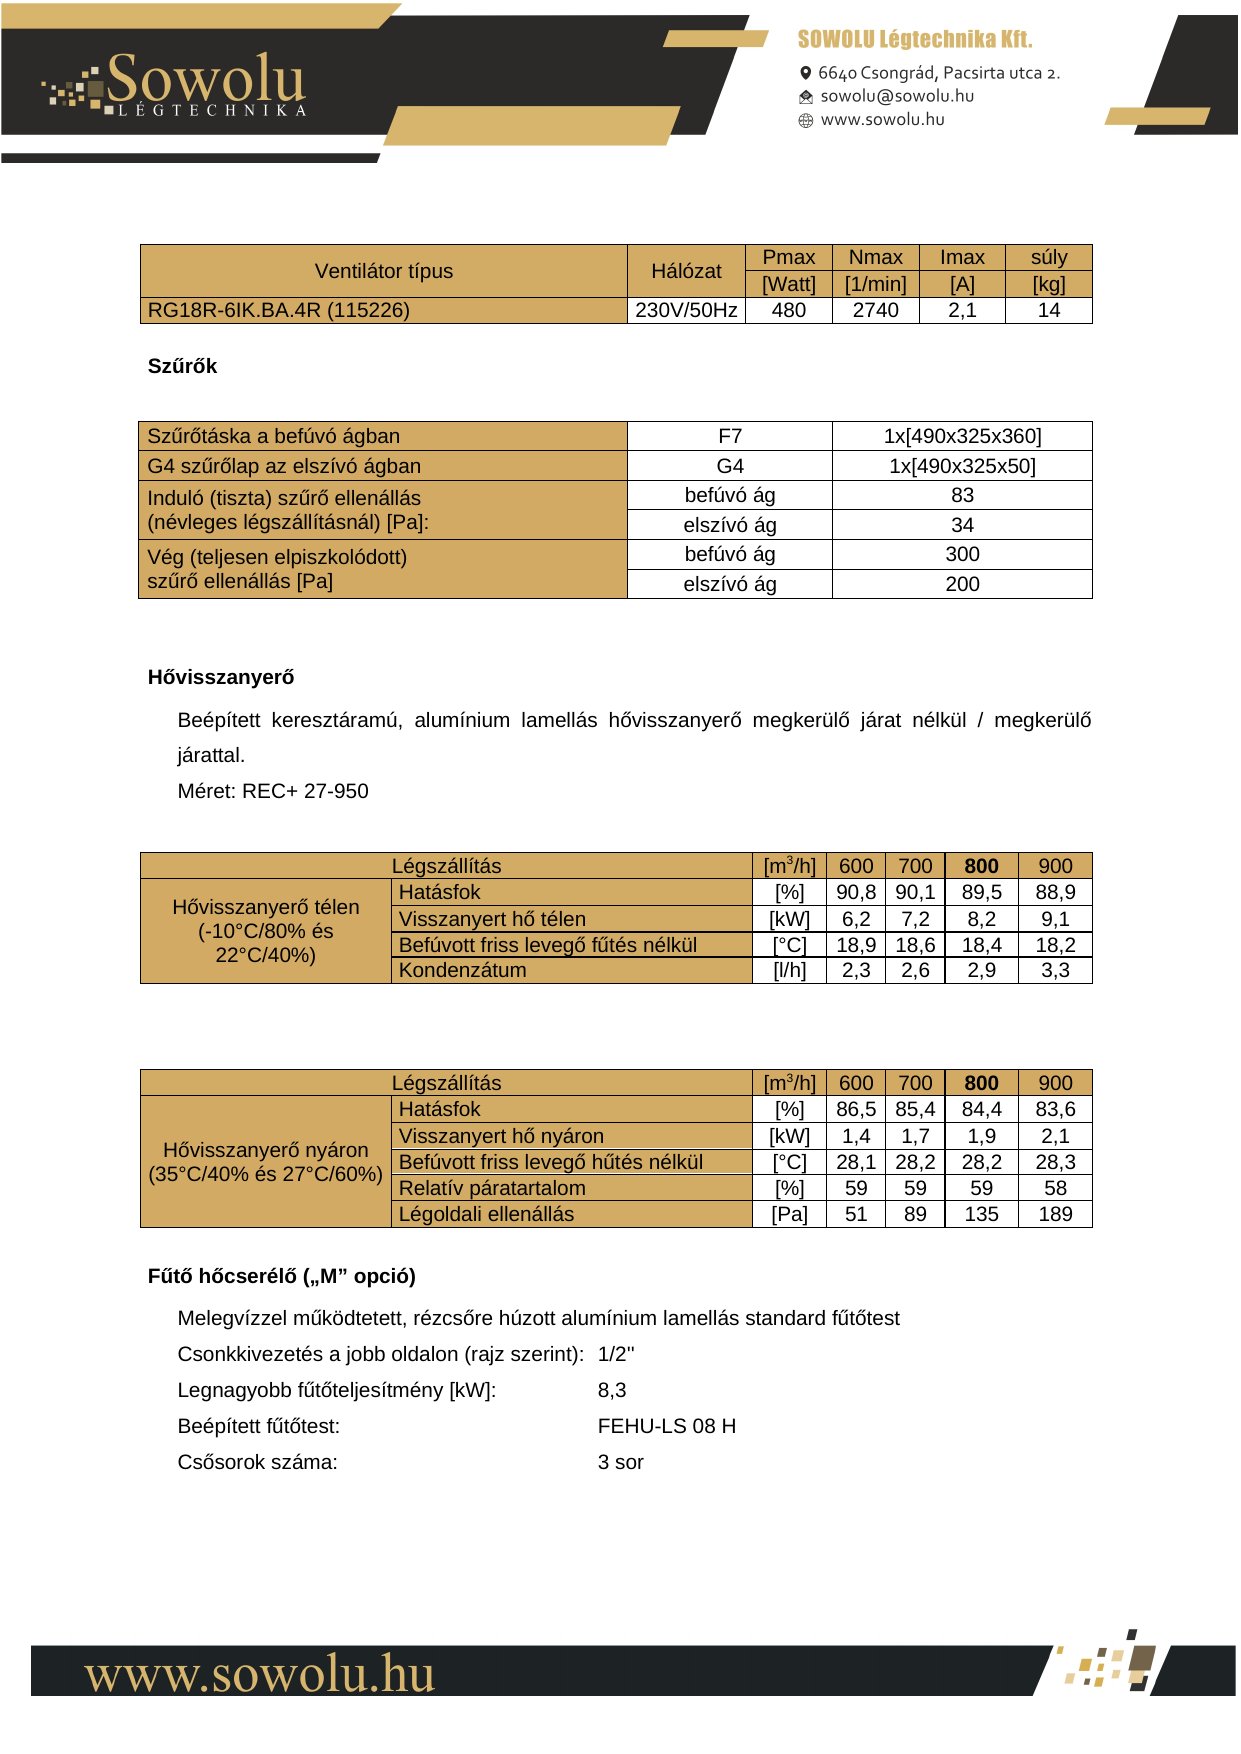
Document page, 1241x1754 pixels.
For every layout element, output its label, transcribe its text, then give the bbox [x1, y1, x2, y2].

table_cell [°C] [753, 1150, 826, 1173]
table_cell Relatív páratartalom [392, 1175, 752, 1200]
table_cell 6,2 [827, 906, 885, 931]
table_header Légszállítás [141, 1070, 752, 1095]
text Csonkkivezetés a jobb oldalon (rajz szerint): 1/2'' [177, 1342, 1093, 1366]
text Melegvízzel működtetett, rézcsőre húzott alumínium lamellás standard fűtőtest [177, 1306, 1093, 1330]
table_cell 1,9 [946, 1123, 1018, 1148]
table_header 700 [886, 853, 944, 878]
table_cell 18,9 [827, 933, 885, 956]
table_cell 2,6 [886, 958, 944, 983]
table_cell 89,5 [946, 879, 1018, 905]
table_cell [kg] [1006, 271, 1092, 297]
table_cell 2,1 [920, 298, 1005, 323]
table_cell 1,4 [827, 1123, 885, 1148]
table_cell 18,6 [886, 933, 944, 956]
table_cell [1/min] [833, 271, 919, 297]
text Legnagyobb fűtőteljesítmény [kW]: 8,3 [177, 1378, 1093, 1402]
table_cell 84,4 [946, 1096, 1018, 1122]
table_cell befúvó ág [628, 540, 832, 568]
text Fűtő hőcserélő („M” opció) [148, 1264, 1093, 1288]
table_cell 1,7 [886, 1123, 944, 1148]
table_cell 89 [886, 1201, 944, 1227]
table_cell Visszanyert hő nyáron [392, 1123, 752, 1148]
table_cell 58 [1019, 1175, 1092, 1200]
text Beépített keresztáramú, alumínium lamellás hővisszanyerő megkerülő járat nélkül / megkerülő járattal. [177, 707, 1093, 767]
table_header 1x[490x325x360] [833, 422, 1092, 450]
table_cell 300 [833, 540, 1092, 568]
table_cell 83 [833, 481, 1092, 509]
table_cell G4 [628, 451, 832, 480]
table_cell [%] [753, 879, 826, 905]
table_cell [Pa] [753, 1201, 826, 1227]
table_cell 83,6 [1019, 1096, 1092, 1122]
text Méret: REC+ 27-950 [177, 779, 1093, 803]
table_cell Hatásfok [392, 1096, 752, 1122]
table_cell [%] [753, 1096, 826, 1122]
table_cell 28,2 [946, 1150, 1018, 1173]
table_cell G4 szűrőlap az elszívó ágban [139, 451, 627, 480]
table_header [m3/h] [753, 1070, 826, 1095]
table_cell 18,4 [946, 933, 1018, 956]
table_cell 200 [833, 570, 1092, 598]
table_cell 59 [886, 1175, 944, 1200]
table_cell 9,1 [1019, 906, 1092, 931]
text Hővisszanyerő [148, 665, 1093, 689]
table_cell 88,9 [1019, 879, 1092, 905]
table_cell Vég (teljesen elpiszkolódott) szűrő ellenállás [Pa] [139, 540, 627, 598]
table_header Pmax [746, 245, 832, 270]
table_cell 1x[490x325x50] [833, 451, 1092, 480]
table_cell 59 [946, 1175, 1018, 1200]
table_header Imax [920, 245, 1005, 270]
table_header 800 [946, 1070, 1018, 1095]
table_cell 7,2 [886, 906, 944, 931]
table_header súly [1006, 245, 1092, 270]
table_header Nmax [833, 245, 919, 270]
table_header Légszállítás [141, 853, 752, 878]
table_header Szűrőtáska a befúvó ágban [139, 422, 627, 450]
table_cell Hővisszanyerő télen (-10°C/80% és 22°C/40%) [141, 879, 391, 983]
table_cell Befúvott friss levegő fűtés nélkül [392, 933, 752, 956]
table_header [m3/h] [753, 853, 826, 878]
table_header 600 [827, 853, 885, 878]
table_header F7 [628, 422, 832, 450]
table_cell elszívó ág [628, 570, 832, 598]
table_cell 2740 [833, 298, 919, 323]
table_cell [Watt] [746, 271, 832, 297]
table_cell 2,1 [1019, 1123, 1092, 1148]
table_header Hálózat [628, 245, 745, 297]
table_cell Hővisszanyerő nyáron (35°C/40% és 27°C/60%) [141, 1096, 391, 1227]
table_cell [°C] [753, 933, 826, 956]
table_cell befúvó ág [628, 481, 832, 509]
text Csősorok száma: 3 sor [177, 1449, 1093, 1473]
table_cell elszívó ág [628, 510, 832, 539]
table_cell Hatásfok [392, 879, 752, 905]
table_cell [kW] [753, 906, 826, 931]
table_cell Induló (tiszta) szűrő ellenállás (névleges légszállításnál) [Pa]: [139, 481, 627, 539]
table_cell [%] [753, 1175, 826, 1200]
table_cell 28,2 [886, 1150, 944, 1173]
table_cell 90,1 [886, 879, 944, 905]
table_cell 86,5 [827, 1096, 885, 1122]
table_cell 2,3 [827, 958, 885, 983]
table_cell 480 [746, 298, 832, 323]
table_cell Visszanyert hő télen [392, 906, 752, 931]
table_cell 28,3 [1019, 1150, 1092, 1173]
table_cell 18,2 [1019, 933, 1092, 956]
table_cell 189 [1019, 1201, 1092, 1227]
table_cell Befúvott friss levegő hűtés nélkül [392, 1150, 752, 1173]
table_cell 2,9 [946, 958, 1018, 983]
table_header 700 [886, 1070, 944, 1095]
table_cell 34 [833, 510, 1092, 539]
table_cell 14 [1006, 298, 1092, 323]
table_header 600 [827, 1070, 885, 1095]
table_cell 3,3 [1019, 958, 1092, 983]
table_cell 28,1 [827, 1150, 885, 1173]
table_header Ventilátor típus [141, 245, 627, 297]
table_cell Légoldali ellenállás [392, 1201, 752, 1227]
table_cell 90,8 [827, 879, 885, 905]
table_cell 85,4 [886, 1096, 944, 1122]
table_header 900 [1019, 1070, 1092, 1095]
text Beépített fűtőtest: FEHU-LS 08 H [177, 1414, 1093, 1438]
picture [0, 3, 1238, 163]
picture [29, 1629, 1236, 1695]
table_cell 51 [827, 1201, 885, 1227]
table_cell Kondenzátum [392, 958, 752, 983]
table_cell 135 [946, 1201, 1018, 1227]
table_cell [kW] [753, 1123, 826, 1148]
table_cell 8,2 [946, 906, 1018, 931]
table_header 800 [946, 853, 1018, 878]
text Szűrők [148, 354, 1093, 378]
table_cell RG18R-6IK.BA.4R (115226) [141, 298, 627, 323]
table_header 900 [1019, 853, 1092, 878]
table_cell [l/h] [753, 958, 826, 983]
table_cell [A] [920, 271, 1005, 297]
table_cell 59 [827, 1175, 885, 1200]
table_cell 230V/50Hz [628, 298, 745, 323]
